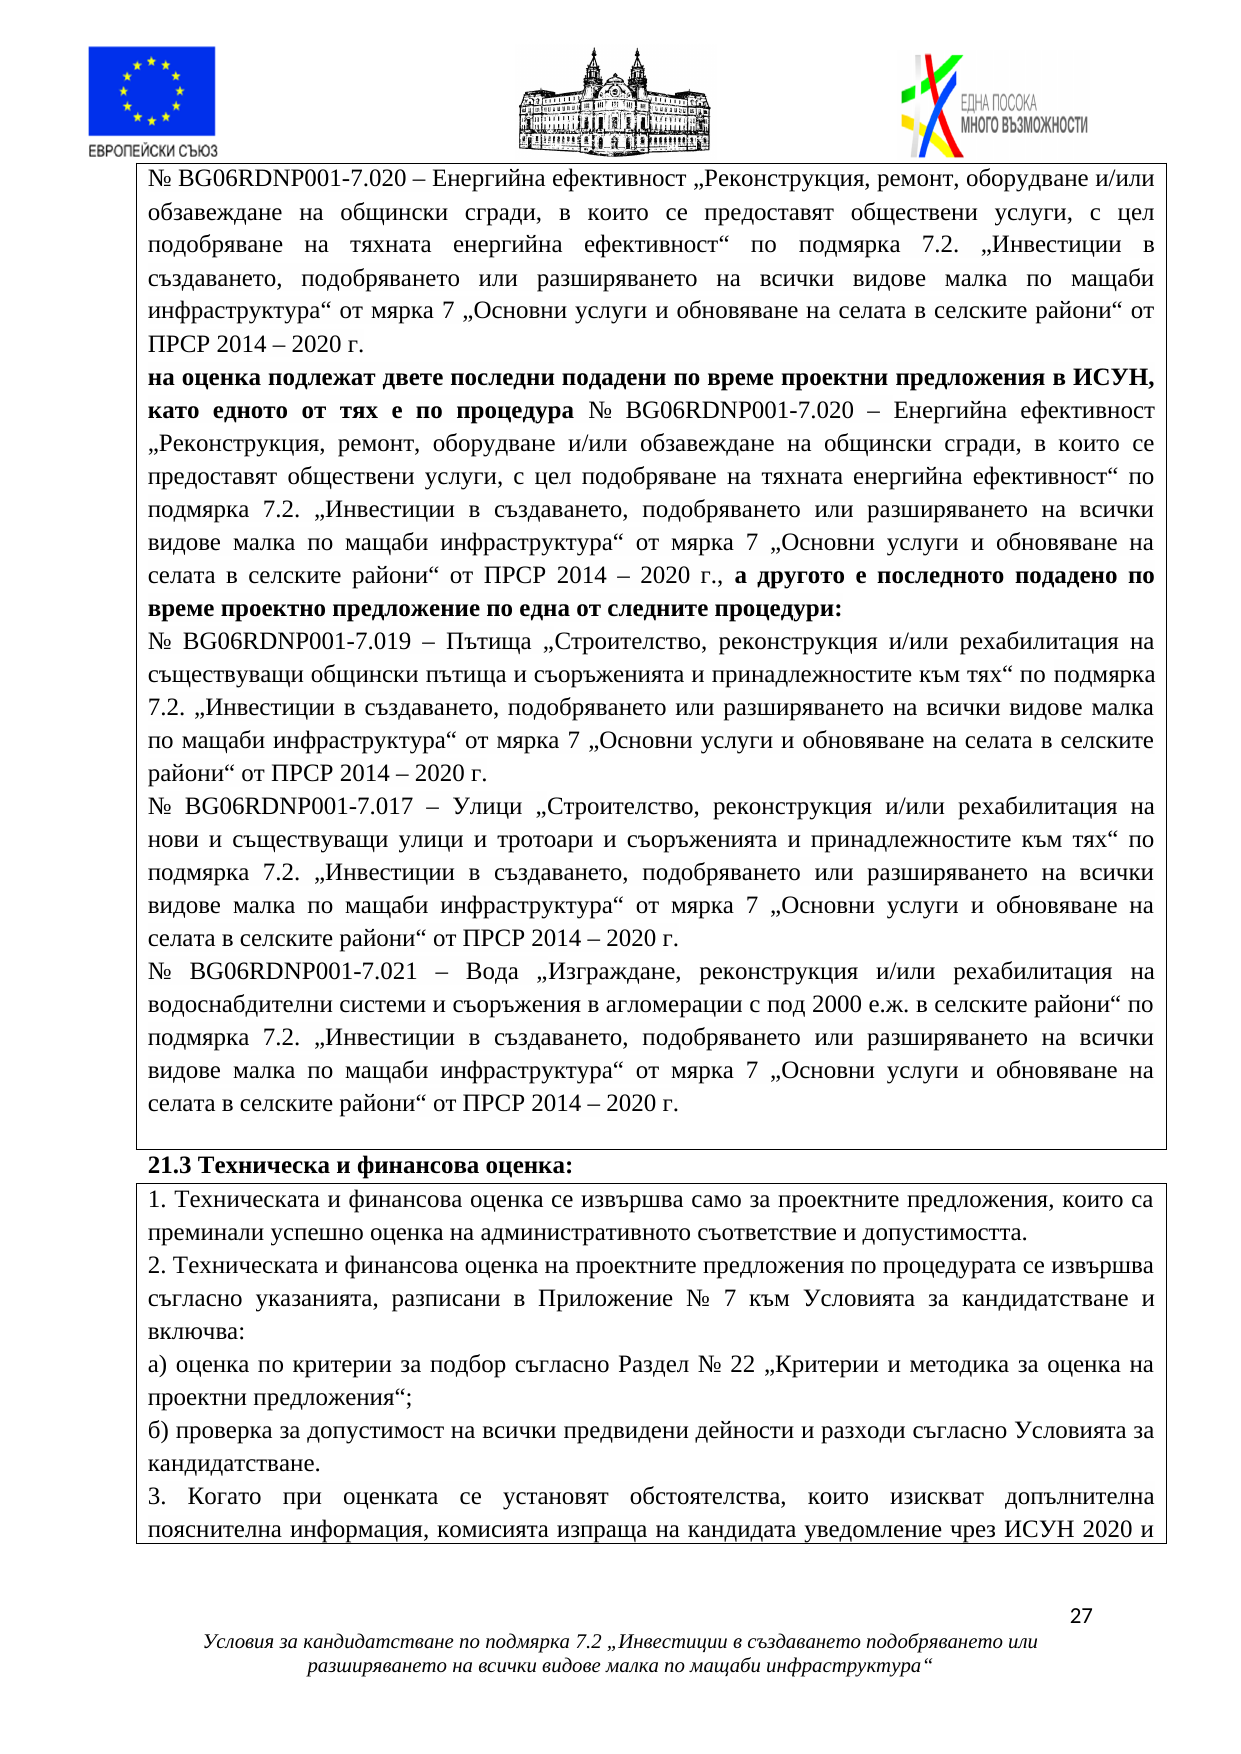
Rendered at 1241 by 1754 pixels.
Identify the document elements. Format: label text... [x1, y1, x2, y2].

picture [896, 50, 1090, 160]
subtitle 21.3 Техническа и финансова оценка: [148, 1150, 1093, 1179]
picture [514, 44, 718, 160]
picture [88, 45, 219, 160]
